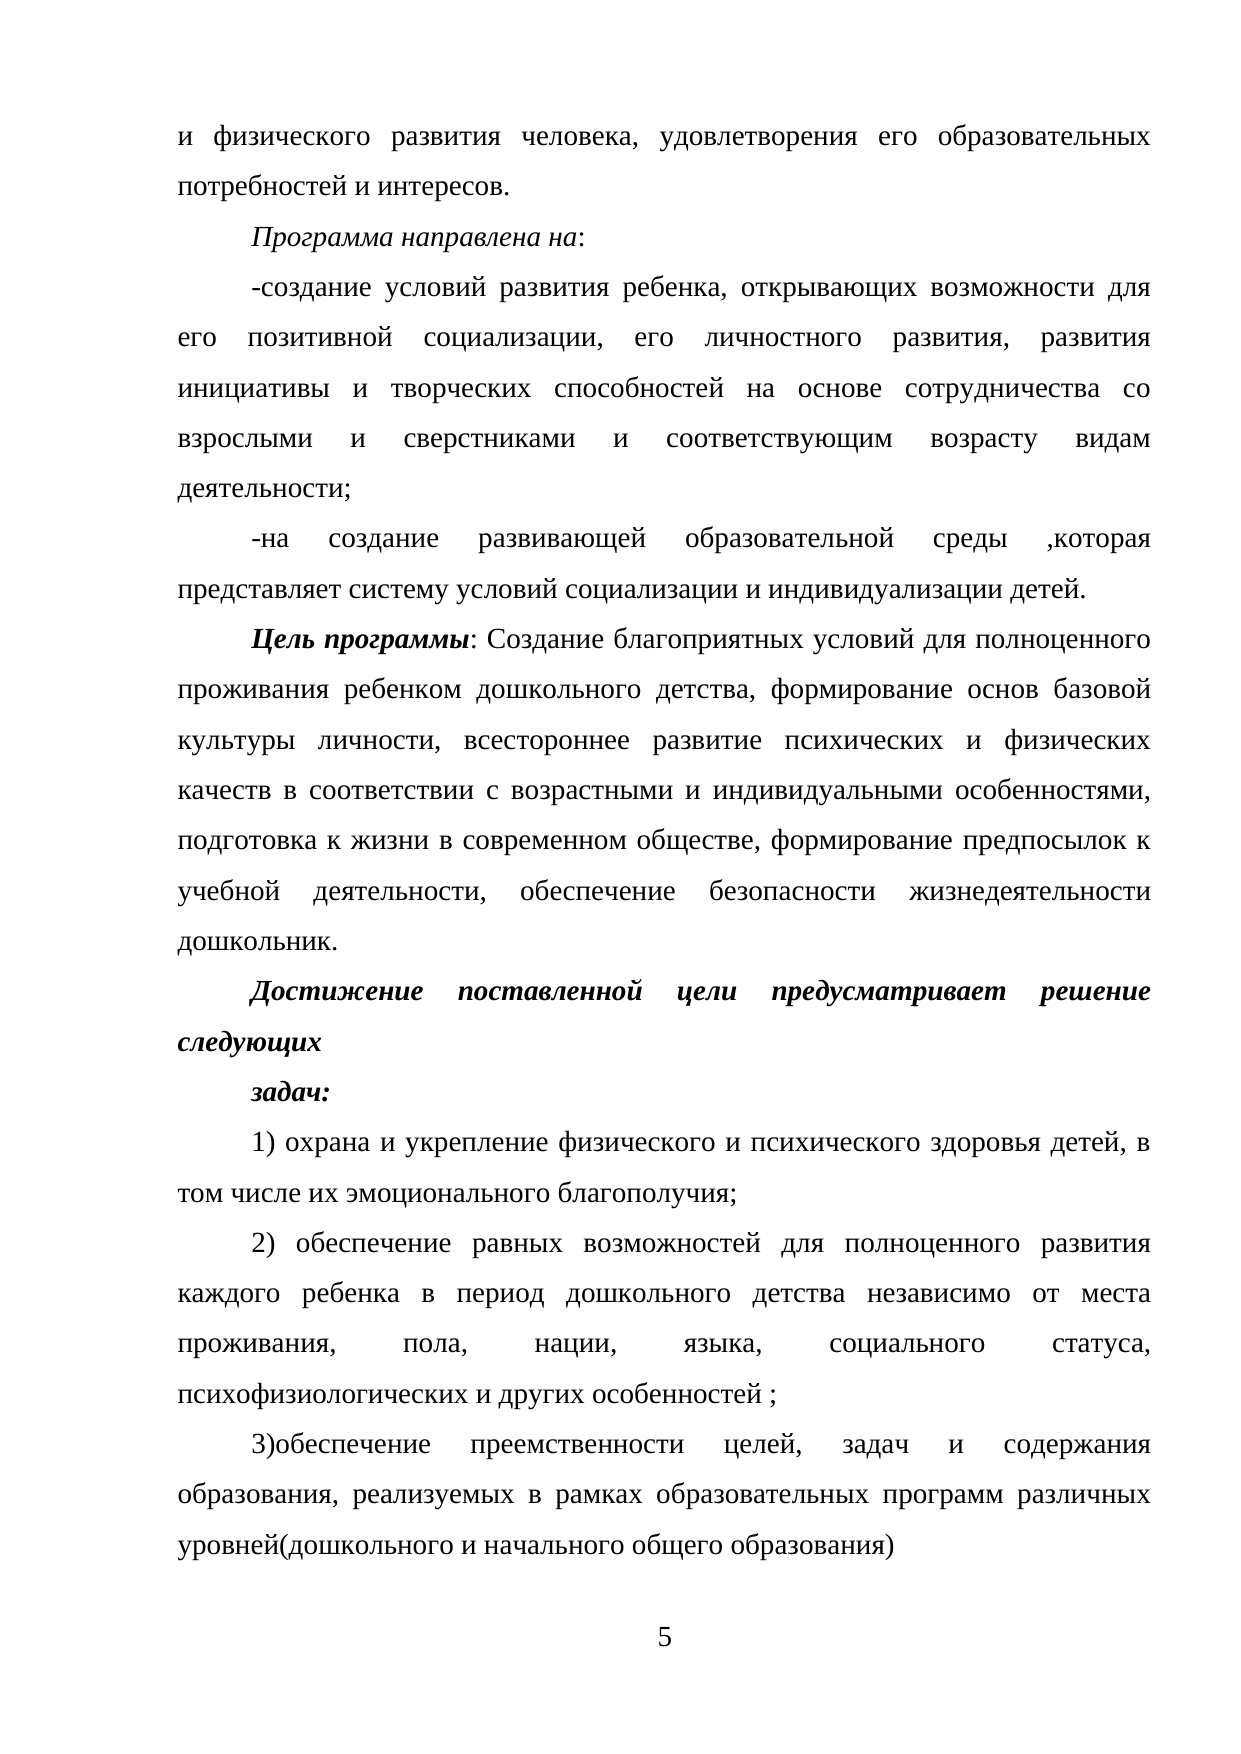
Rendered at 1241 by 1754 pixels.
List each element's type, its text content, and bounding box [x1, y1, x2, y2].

text Цель программы: Создание благоприятных условий для полноценного проживания ребенком дошкольного детства, формирование основ базовой культуры личности, всестороннее развитие психических и физических качеств в соответствии с возрастными и индивидуальными особенностями, подготовка к жизни в современном обществе, формирование предпосылок к учебной деятельности, обеспечение безопасности жизнедеятельности дошкольник. [177, 621, 1152, 957]
text 2) обеспечение равных возможностей для полноценного развития каждого ребенка в период дошкольного детства независимо от места проживания, пола, нации, языка, социального статуса, психофизиологических и других особенностей ; [177, 1225, 1152, 1409]
text Достижение поставленной цели предусматривает решение следующих [177, 973, 1152, 1057]
text Программа направлена на: [177, 219, 1152, 252]
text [177, 118, 1152, 202]
text 3)обеспечение преемственности целей, задач и содержания образования, реализуемых в рамках образовательных программ различных уровней(дошкольного и начального общего образования) [177, 1426, 1152, 1560]
text 1) охрана и укрепление физического и психического здоровья детей, в том числе их эмоционального благополучия; [177, 1124, 1152, 1208]
text -на создание развивающей образовательной среды ,которая представляет систему условий социализации и индивидуализации детей. [177, 521, 1152, 604]
text задач: [177, 1074, 1152, 1108]
text -создание условий развития ребенка, открывающих возможности для его позитивной социализации, его личностного развития, развития инициативы и творческих способностей на основе сотрудничества со взрослыми и сверстниками и соответствующим возрасту видам деятельности; [177, 269, 1152, 504]
